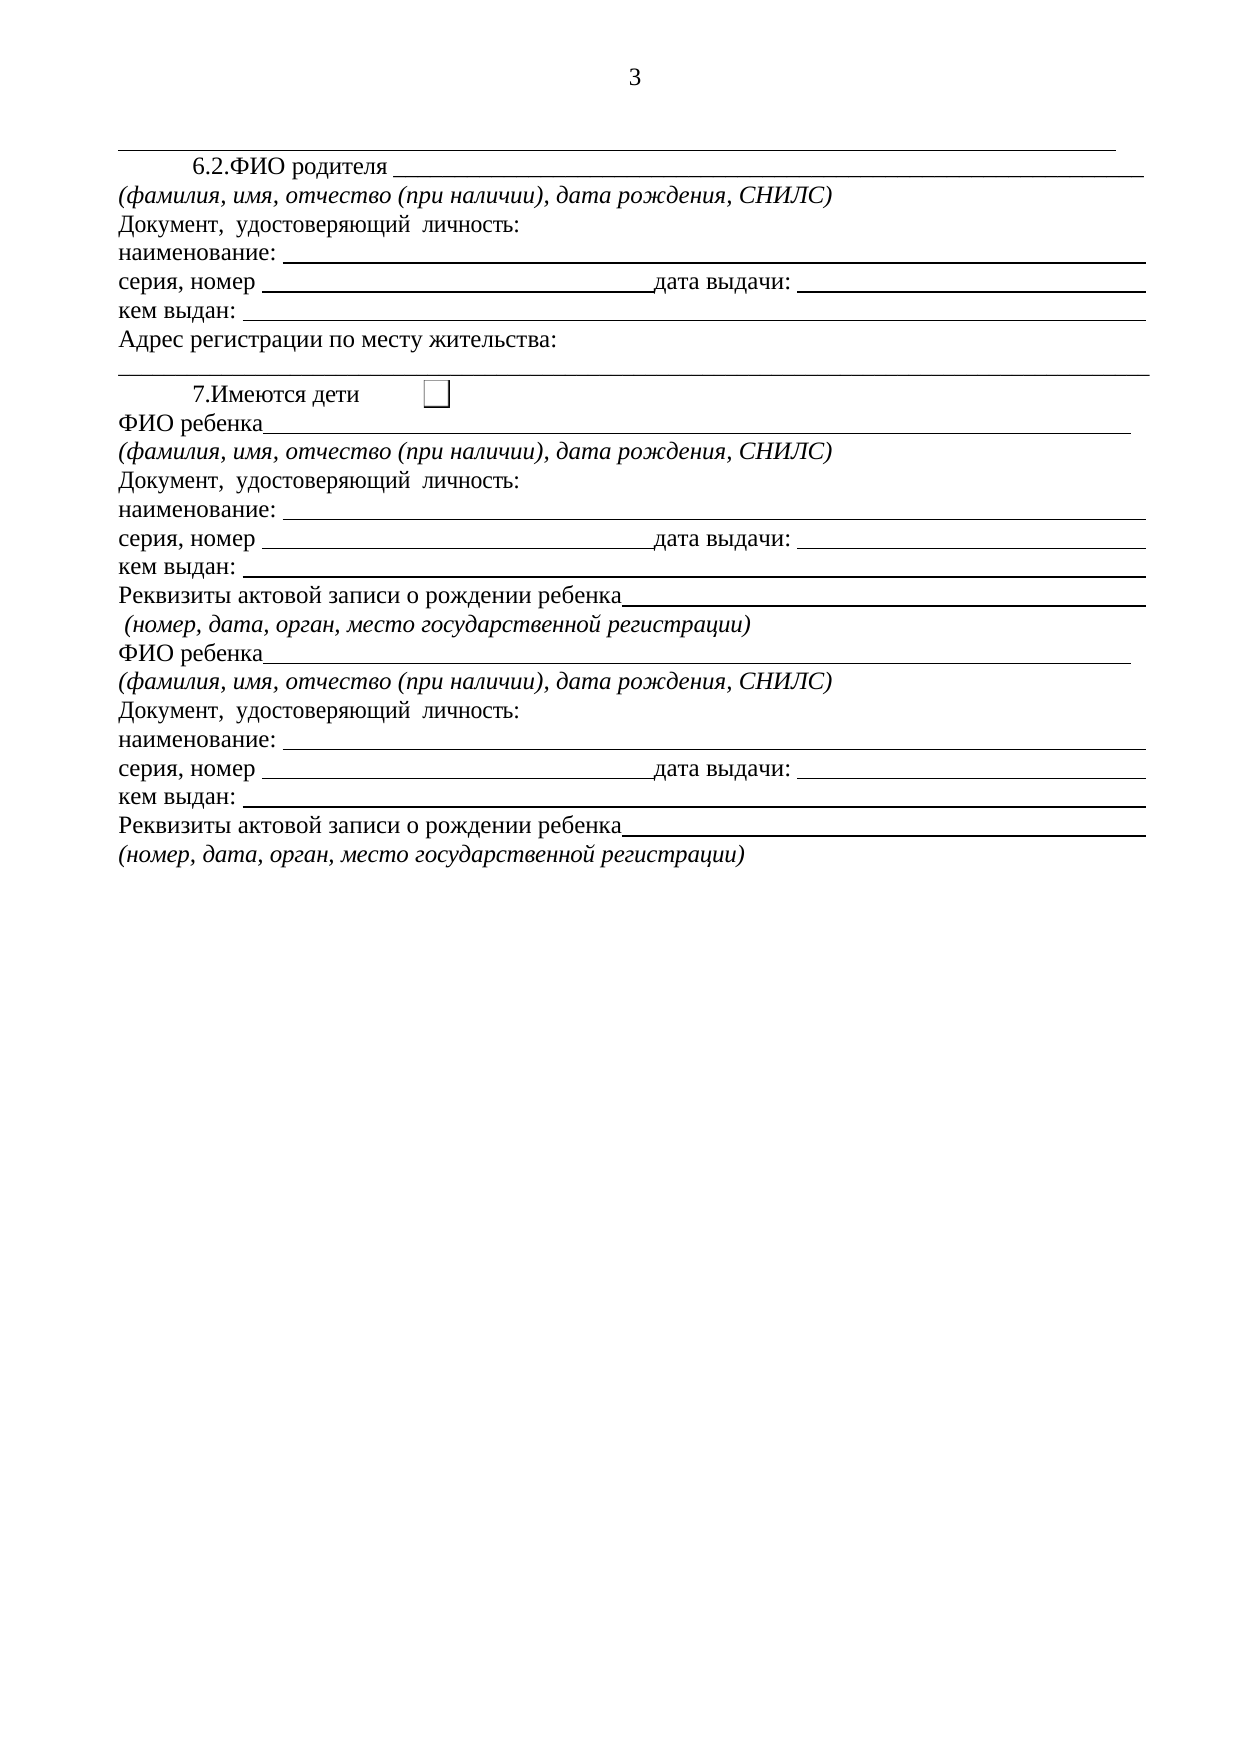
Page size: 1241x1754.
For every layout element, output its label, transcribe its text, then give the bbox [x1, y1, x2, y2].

text Документ, удостоверяющий личность: [118, 465, 1152, 494]
text наименование: серия, номер дата выдачи: кем выдан: Адрес регистрации по месту жительства: [118, 237, 1152, 352]
text (фамилия, имя, отчество (при наличии), дата рождения, СНИЛС) [118, 436, 1152, 465]
text (номер, дата, орган, место государственной регистрации) [118, 839, 1152, 868]
picture [423, 380, 450, 408]
list 7.Имеются дети [118, 379, 1152, 408]
text (фамилия, имя, отчество (при наличии), дата рождения, СНИЛС) [118, 666, 1152, 695]
text (номер, дата, орган, место государственной регистрации) [118, 609, 1152, 638]
text 6.2.ФИО родителя _____________________________________________________________ [118, 148, 1152, 180]
text ФИО ребенка [118, 638, 1152, 666]
text Документ, удостоверяющий личность: [118, 695, 1152, 724]
text ФИО ребенка [118, 408, 1152, 436]
text наименование: серия, номер дата выдачи: кем выдан: Реквизиты актовой записи о рождении ребенка [118, 724, 1152, 839]
text __________________________________________________________________________________________ [118, 352, 1152, 379]
text Документ, удостоверяющий личность: [118, 209, 1152, 237]
text наименование: серия, номер дата выдачи: кем выдан: Реквизиты актовой записи о рождении ребенка [118, 494, 1152, 609]
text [118, 180, 1152, 209]
